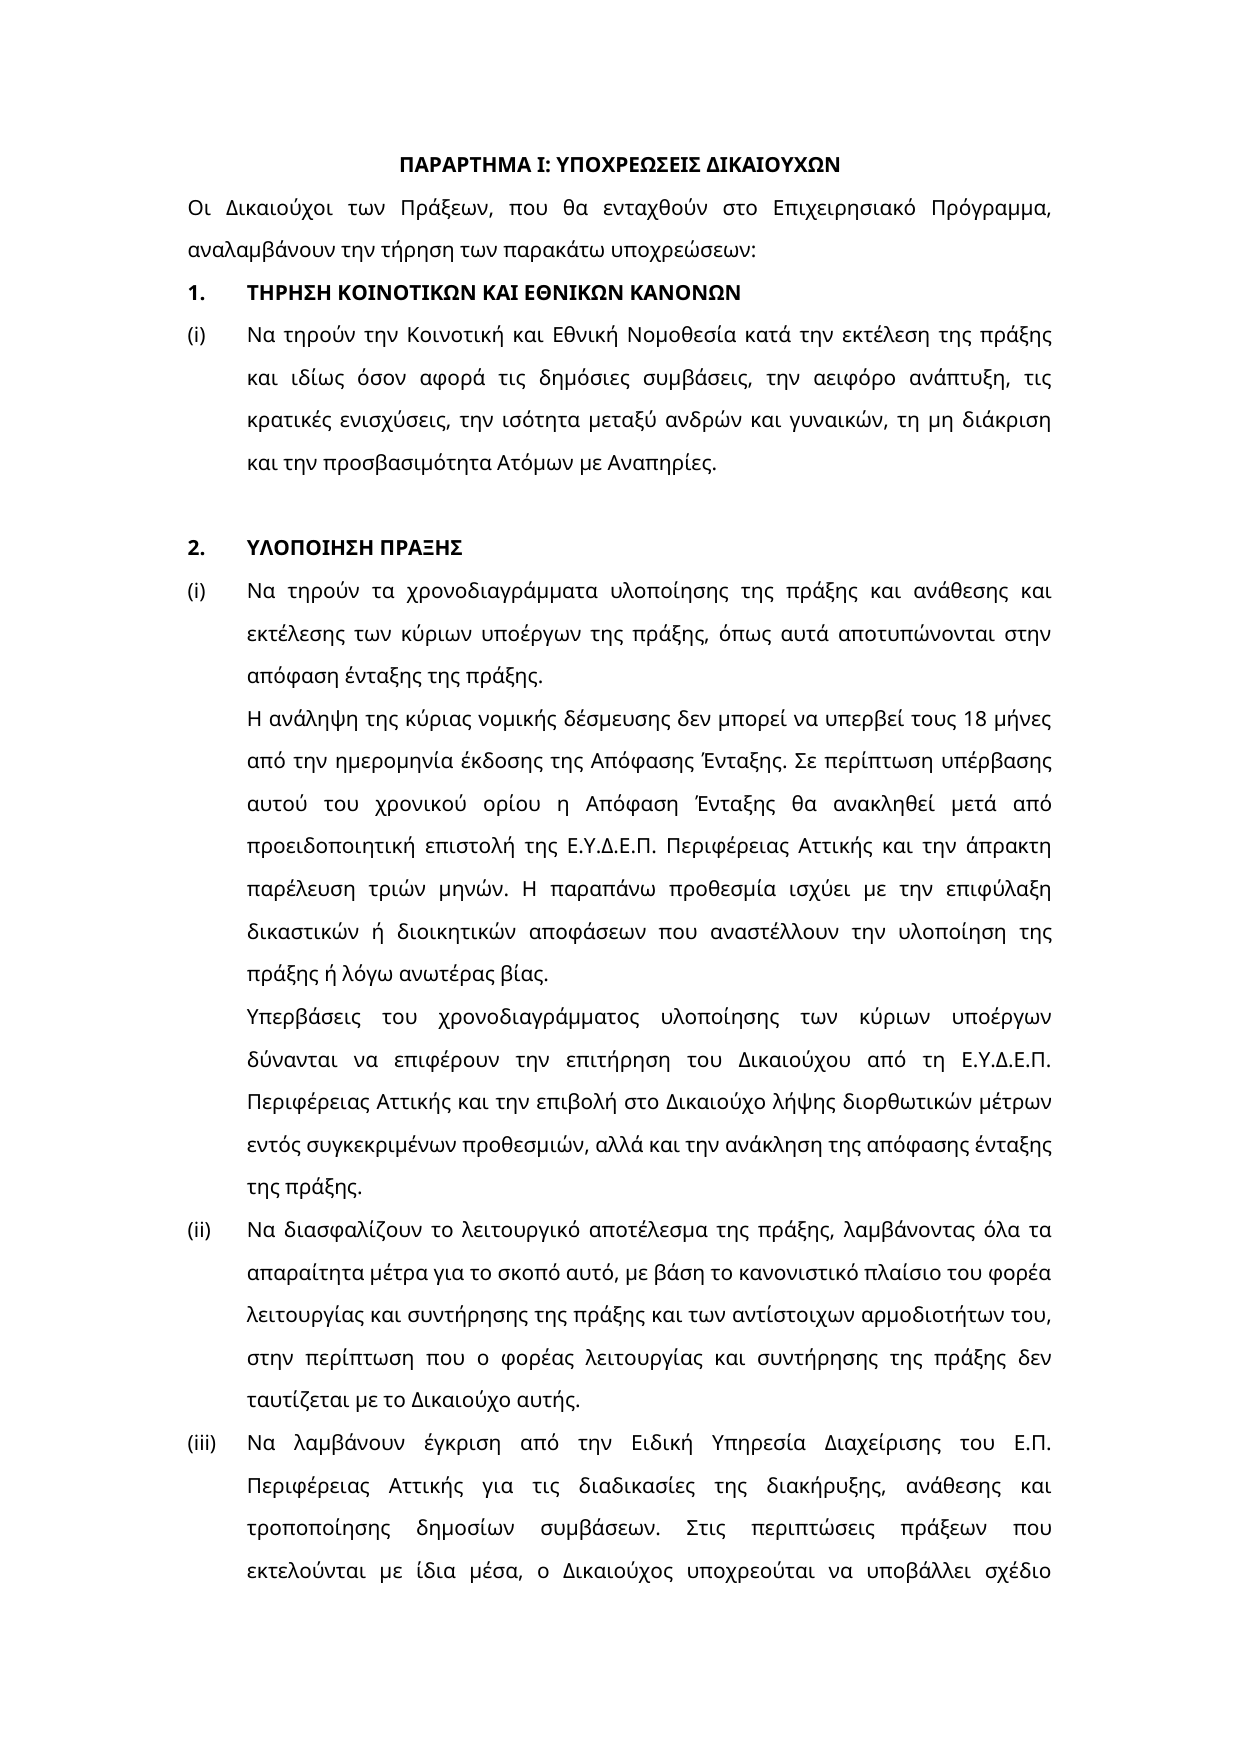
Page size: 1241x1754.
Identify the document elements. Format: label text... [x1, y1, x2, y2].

text ΠΑΡΑΡΤΗΜΑ Ι: ΥΠΟΧΡΕΩΣΕΙΣ ΔΙΚΑΙΟΥΧΩΝ [187, 150, 1053, 178]
list Να διασφαλίζουν το λειτουργικό αποτέλεσμα της πράξης, λαμβάνοντας όλα τα απαραίτητα μέτρα για το σκοπό αυτό, με βάση το κανονιστικό πλαίσιο του φορέα λειτουργίας και συντήρησης της πράξης και των αντίστοιχων αρμοδιοτήτων του, στην περίπτωση που ο φορέας λειτουργίας και συντήρησης της πράξης δεν ταυτίζεται με το Δικαιούχο αυτής. [187, 1215, 1053, 1414]
list Να τηρούν την Κοινοτική και Εθνική Νομοθεσία κατά την εκτέλεση της πράξης και ιδίως όσον αφορά τις δημόσιες συμβάσεις, την αειφόρο ανάπτυξη, τις κρατικές ενισχύσεις, την ισότητα μεταξύ ανδρών και γυναικών, τη μη διάκριση και την προσβασιμότητα Ατόμων με Αναπηρίες. [187, 320, 1053, 477]
text Η ανάληψη της κύριας νομικής δέσμευσης δεν μπορεί να υπερβεί τους 18 μήνες από την ημερομηνία έκδοσης της Απόφασης Ένταξης. Σε περίπτωση υπέρβασης αυτού του χρονικού ορίου η Απόφαση Ένταξης θα ανακληθεί μετά από προειδοποιητική επιστολή της Ε.Υ.Δ.Ε.Π. Περιφέρειας Αττικής και την άπρακτη παρέλευση τριών μηνών. Η παραπάνω προθεσμία ισχύει με την επιφύλαξη δικαστικών ή διοικητικών αποφάσεων που αναστέλλουν την υλοποίηση της πράξης ή λόγω ανωτέρας βίας. [247, 704, 1053, 988]
text 1. ΤΗΡΗΣΗ ΚΟΙΝΟΤΙΚΩΝ ΚΑΙ ΕΘΝΙΚΩΝ ΚΑΝΟΝΩΝ [187, 278, 1053, 306]
text Υπερβάσεις του χρονοδιαγράμματος υλοποίησης των κύριων υποέργων δύνανται να επιφέρουν την επιτήρηση του Δικαιούχου από τη Ε.Υ.Δ.Ε.Π. Περιφέρειας Αττικής και την επιβολή στο Δικαιούχο λήψης διορθωτικών μέτρων εντός συγκεκριμένων προθεσμιών, αλλά και την ανάκληση της απόφασης ένταξης της πράξης. [247, 1002, 1053, 1201]
text Οι Δικαιούχοι των Πράξεων, που θα ενταχθούν στο Επιχειρησιακό Πρόγραμμα, αναλαμβάνουν την τήρηση των παρακάτω υποχρεώσεων: [187, 193, 1053, 264]
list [187, 1428, 1053, 1584]
text 2. ΥΛΟΠΟΙΗΣΗ ΠΡΑΞΗΣ [187, 533, 1053, 562]
list Να τηρούν τα χρονοδιαγράμματα υλοποίησης της πράξης και ανάθεσης και εκτέλεσης των κύριων υποέργων της πράξης, όπως αυτά αποτυπώνονται στην απόφαση ένταξης της πράξης. [187, 576, 1053, 690]
